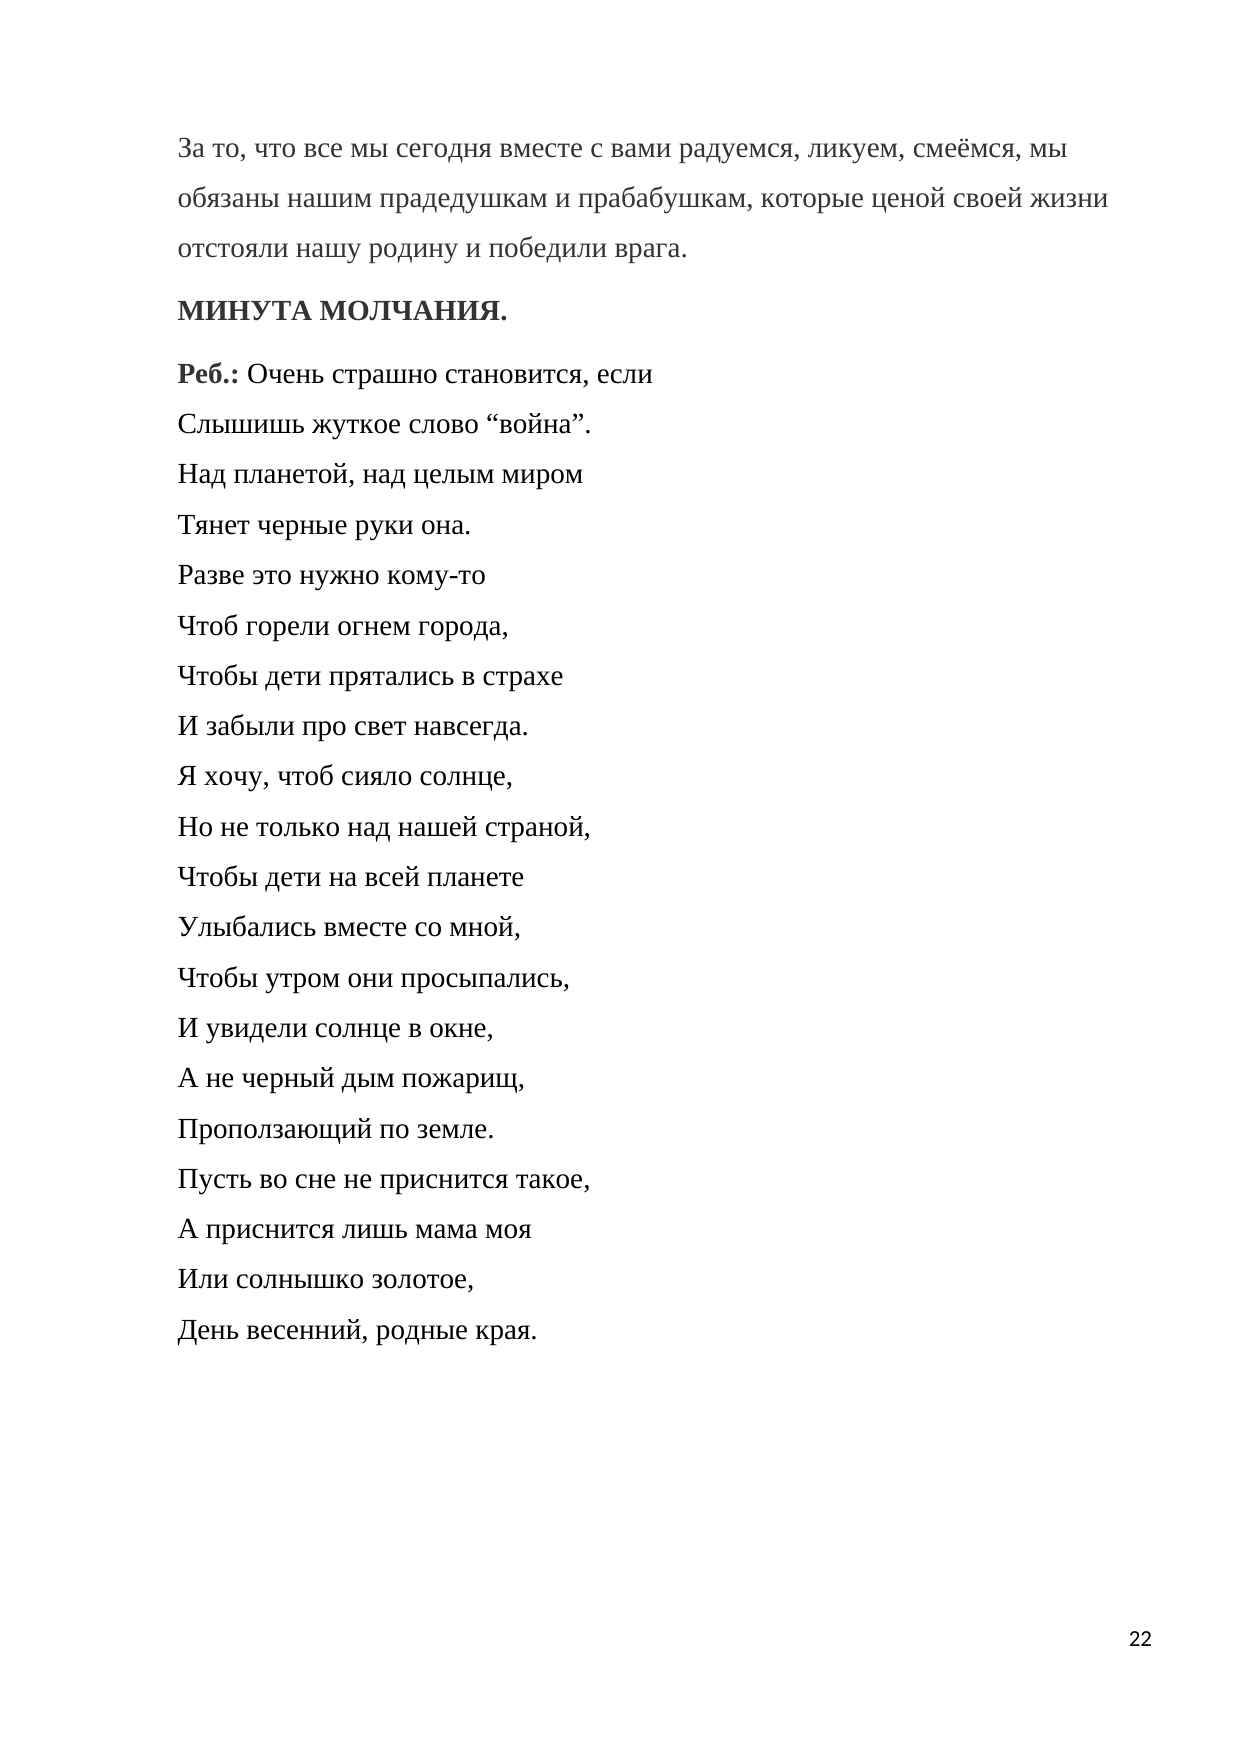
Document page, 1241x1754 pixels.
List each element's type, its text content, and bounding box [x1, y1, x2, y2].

text МИНУТА МОЛЧАНИЯ. [177, 293, 1152, 327]
text Реб.: Очень страшно становится, если Слышишь жуткое слово “война”. Над планетой, над целым миром Тянет черные руки она. Разве это нужно кому-то Чтоб горели огнем города, Чтобы дети прятались в страхе И забыли про свет навсегда. Я хочу, чтоб сияло солнце, Но не только над нашей страной, Чтобы дети на всей планете Улыбались вместе со мной, Чтобы утром они просыпались, И увидели солнце в окне, А не черный дым пожарищ, Проползающий по земле. Пусть во сне не приснится такое, А приснится лишь мама моя Или солнышко золотое, День весенний, родные края. [177, 356, 1152, 1346]
text За то, что все мы сегодня вместе с вами радуемся, ликуем, смеёмся, мы обязаны нашим прадедушкам и прабабушкам, которые ценой своей жизни отстояли нашу родину и победили врага. [177, 130, 1152, 264]
